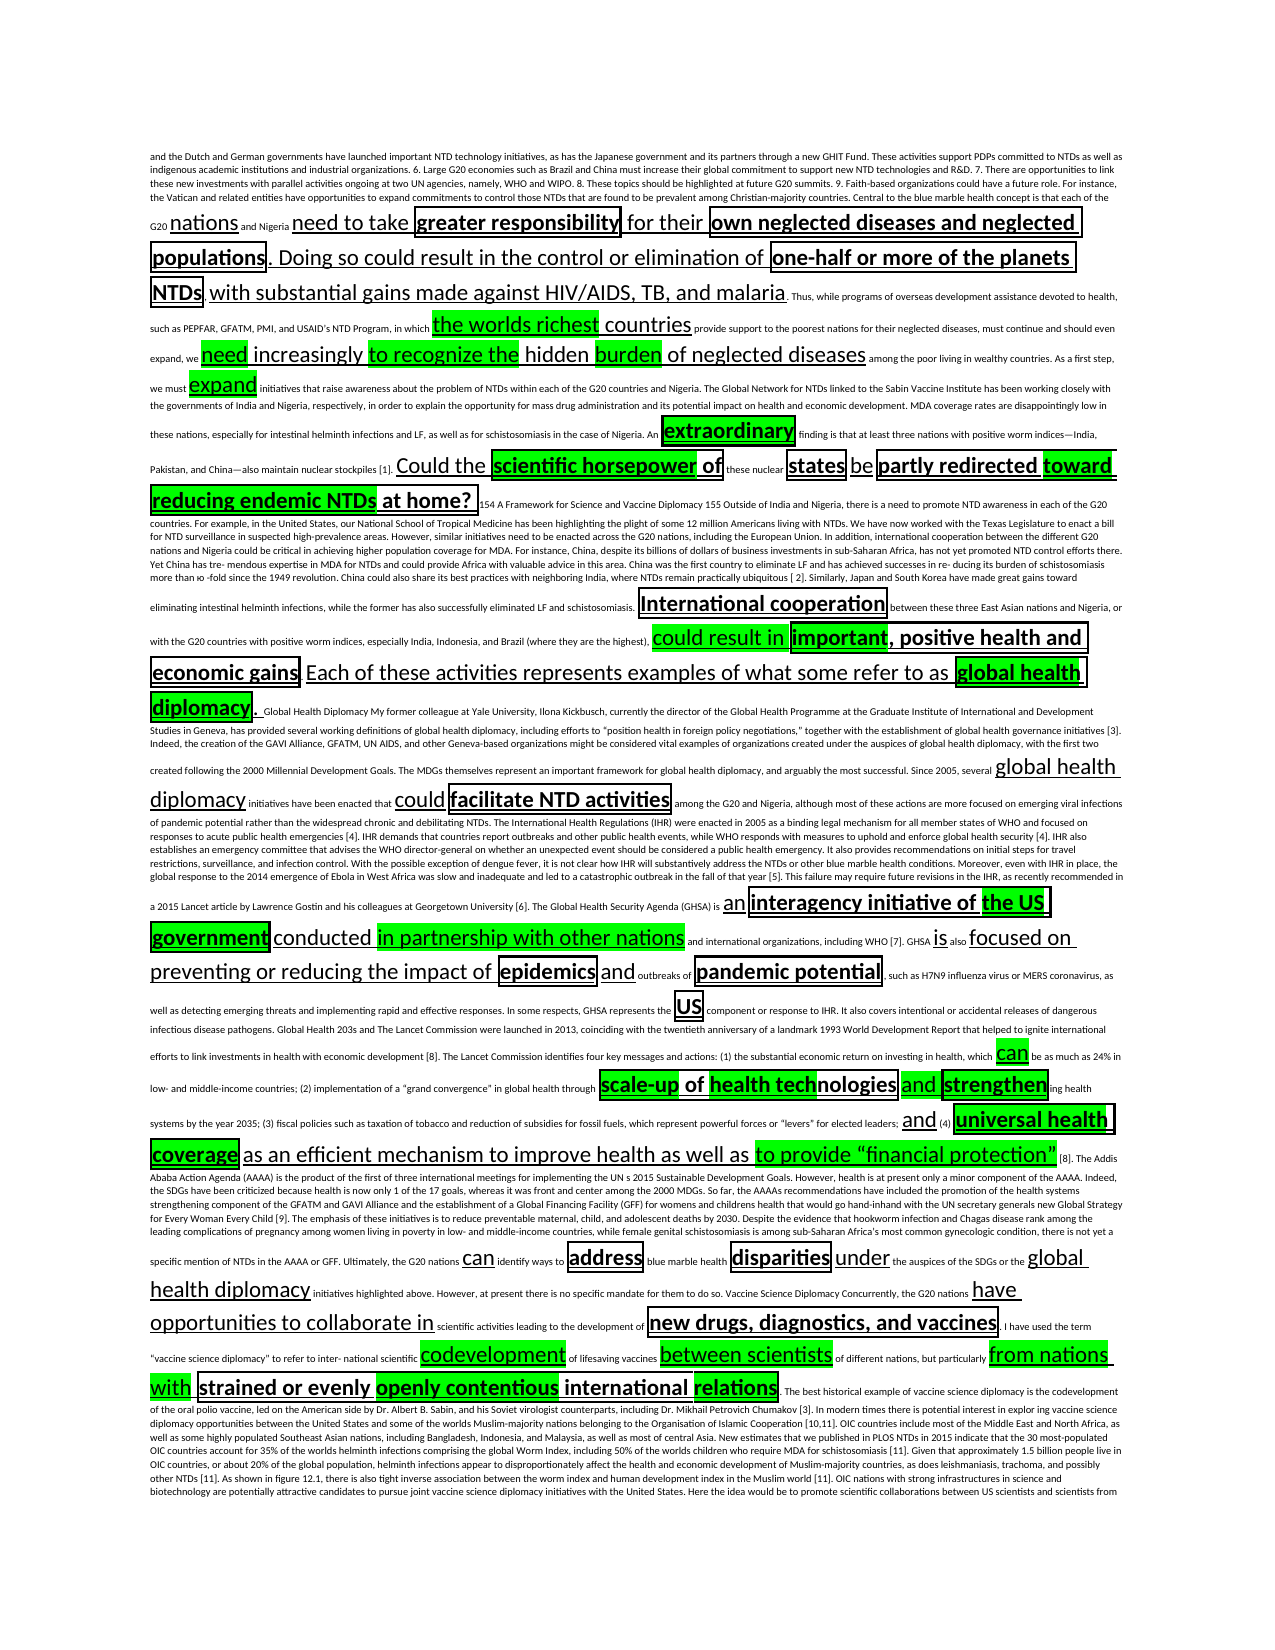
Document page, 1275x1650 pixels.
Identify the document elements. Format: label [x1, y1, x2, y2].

text [150, 150, 1125, 1498]
